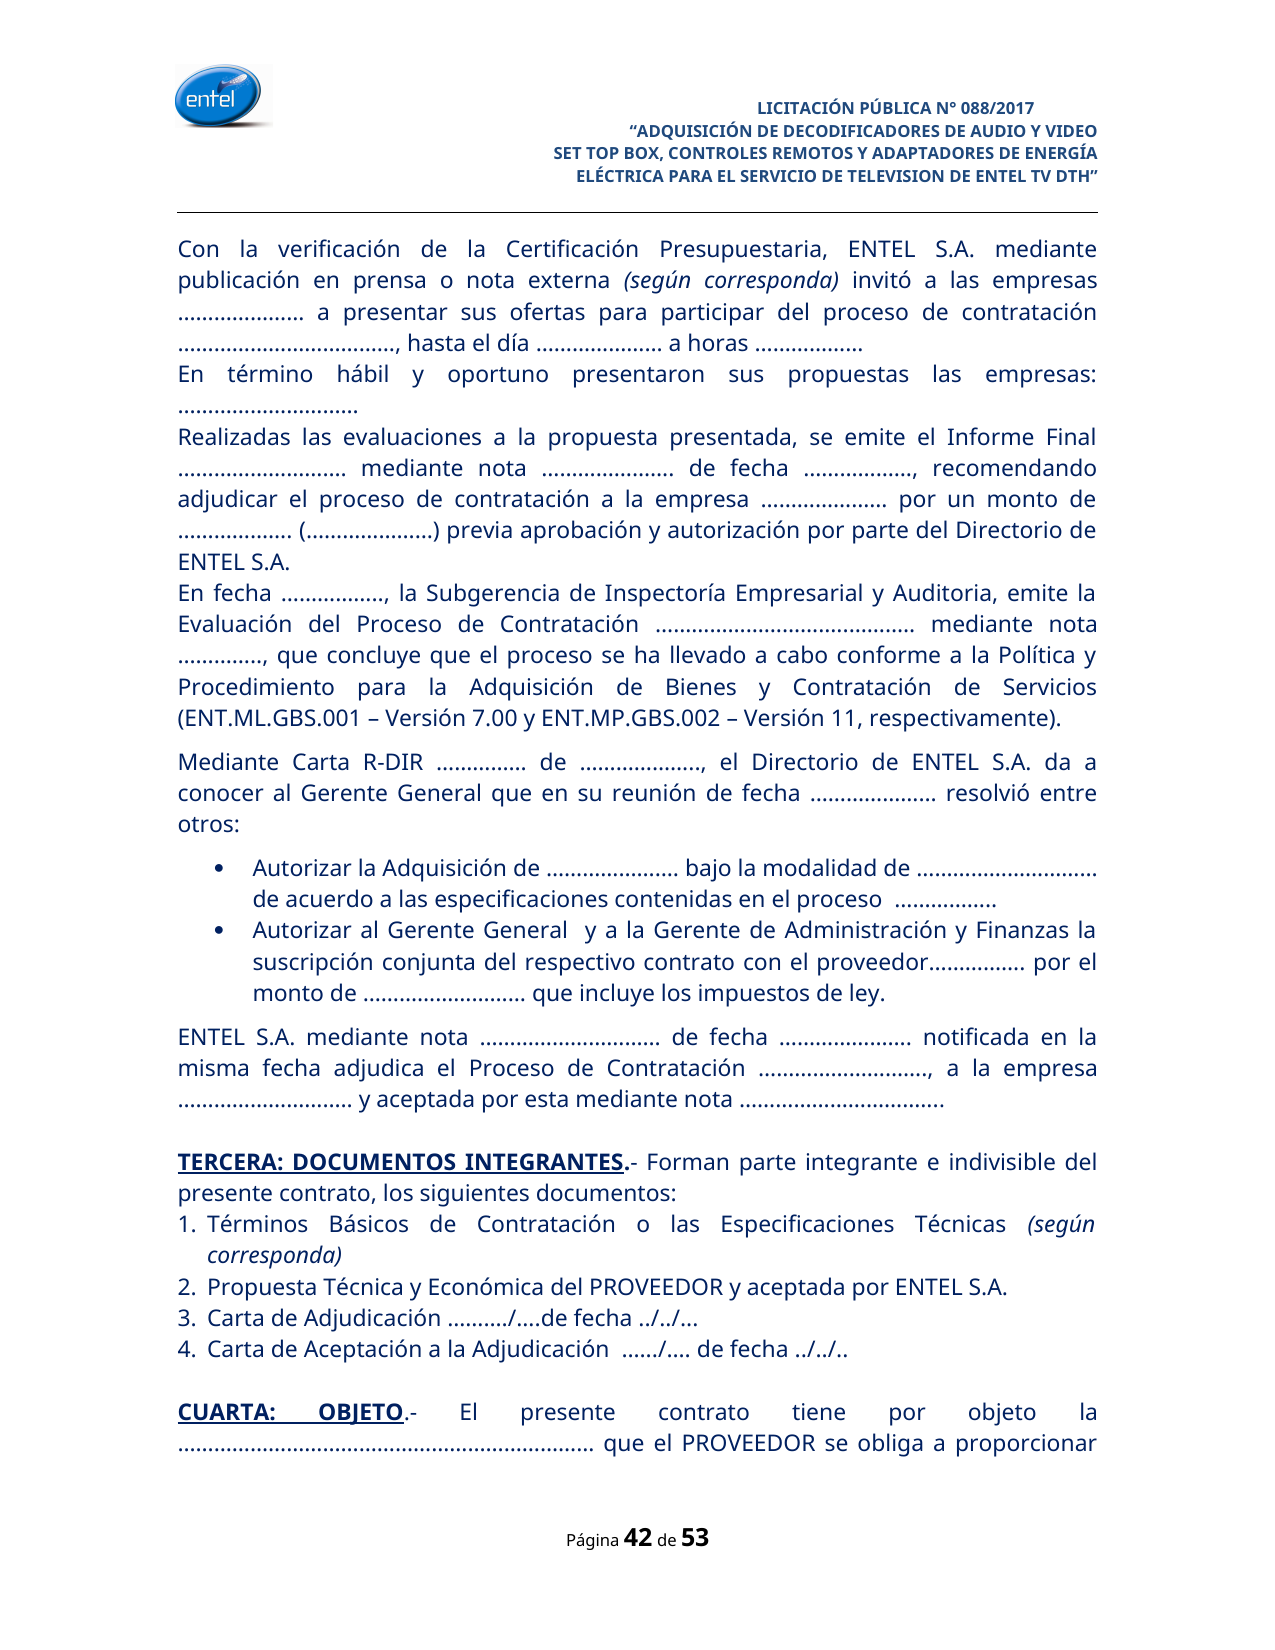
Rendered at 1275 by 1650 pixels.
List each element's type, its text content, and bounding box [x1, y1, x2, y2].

picture [174, 64, 274, 128]
text 1. Términos Básicos de Contratación o las Especificaciones Técnicas (según corresponda) [177, 1208, 1098, 1271]
text En término hábil y oportuno presentaron sus propuestas las empresas: ………………………… [177, 358, 1098, 421]
text 4. Carta de Aceptación a la Adjudicación ….../…. de fecha ../../.. [177, 1333, 1098, 1364]
list Autorizar la Adquisición de …………………. bajo la modalidad de …………………………de acuerdo a las especificaciones contenidas en el proceso …………….. [215, 852, 1098, 914]
text Mediante Carta R-DIR …………… de ……………….., el Directorio de ENTEL S.A. da a conocer al Gerente General que en su reunión de fecha ………………… resolvió entre otros: [177, 746, 1098, 839]
list Autorizar al Gerente General y a la Gerente de Administración y Finanzas la suscripción conjunta del respectivo contrato con el proveedor……………. por el monto de ……………………… que incluye los impuestos de ley. [215, 914, 1098, 1008]
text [177, 1396, 1098, 1458]
text ENTEL S.A. mediante nota ………………………… de fecha …………………. notificada en la misma fecha adjudica el Proceso de Contratación ………………………., a la empresa ……………………….. y aceptada por esta mediante nota ………………………….... [177, 1021, 1098, 1114]
text 2. Propuesta Técnica y Económica del PROVEEDOR y aceptada por ENTEL S.A. [177, 1271, 1098, 1302]
text Con la verificación de la Certificación Presupuestaria, ENTEL S.A. mediante publicación en prensa o nota externa (según corresponda) invitó a las empresas ………………… a presentar sus ofertas para participar del proceso de contratación ………………………………, hasta el día ………………… a horas ……………… [177, 233, 1098, 358]
text TERCERA: DOCUMENTOS INTEGRANTES.- Forman parte integrante e indivisible del presente contrato, los siguientes documentos: [177, 1146, 1098, 1208]
text En fecha …………….., la Subgerencia de Inspectoría Empresarial y Auditoria, emite la Evaluación del Proceso de Contratación …………………………..……….. mediante nota ………….., que concluye que el proceso se ha llevado a cabo conforme a la Política y Procedimiento para la Adquisición de Bienes y Contratación de Servicios (ENT.ML.GBS.001 – Versión 7.00 y ENT.MP.GBS.002 – Versión 11, respectivamente). [177, 577, 1098, 733]
text 3. Carta de Adjudicación ………./….de fecha ../../... [177, 1302, 1098, 1333]
text Realizadas las evaluaciones a la propuesta presentada, se emite el Informe Final ………………………. mediante nota …………………. de fecha ………………, recomendando adjudicar el proceso de contratación a la empresa ………………… por un monto de ………………. (…………………) previa aprobación y autorización por parte del Directorio de ENTEL S.A. [177, 421, 1098, 577]
